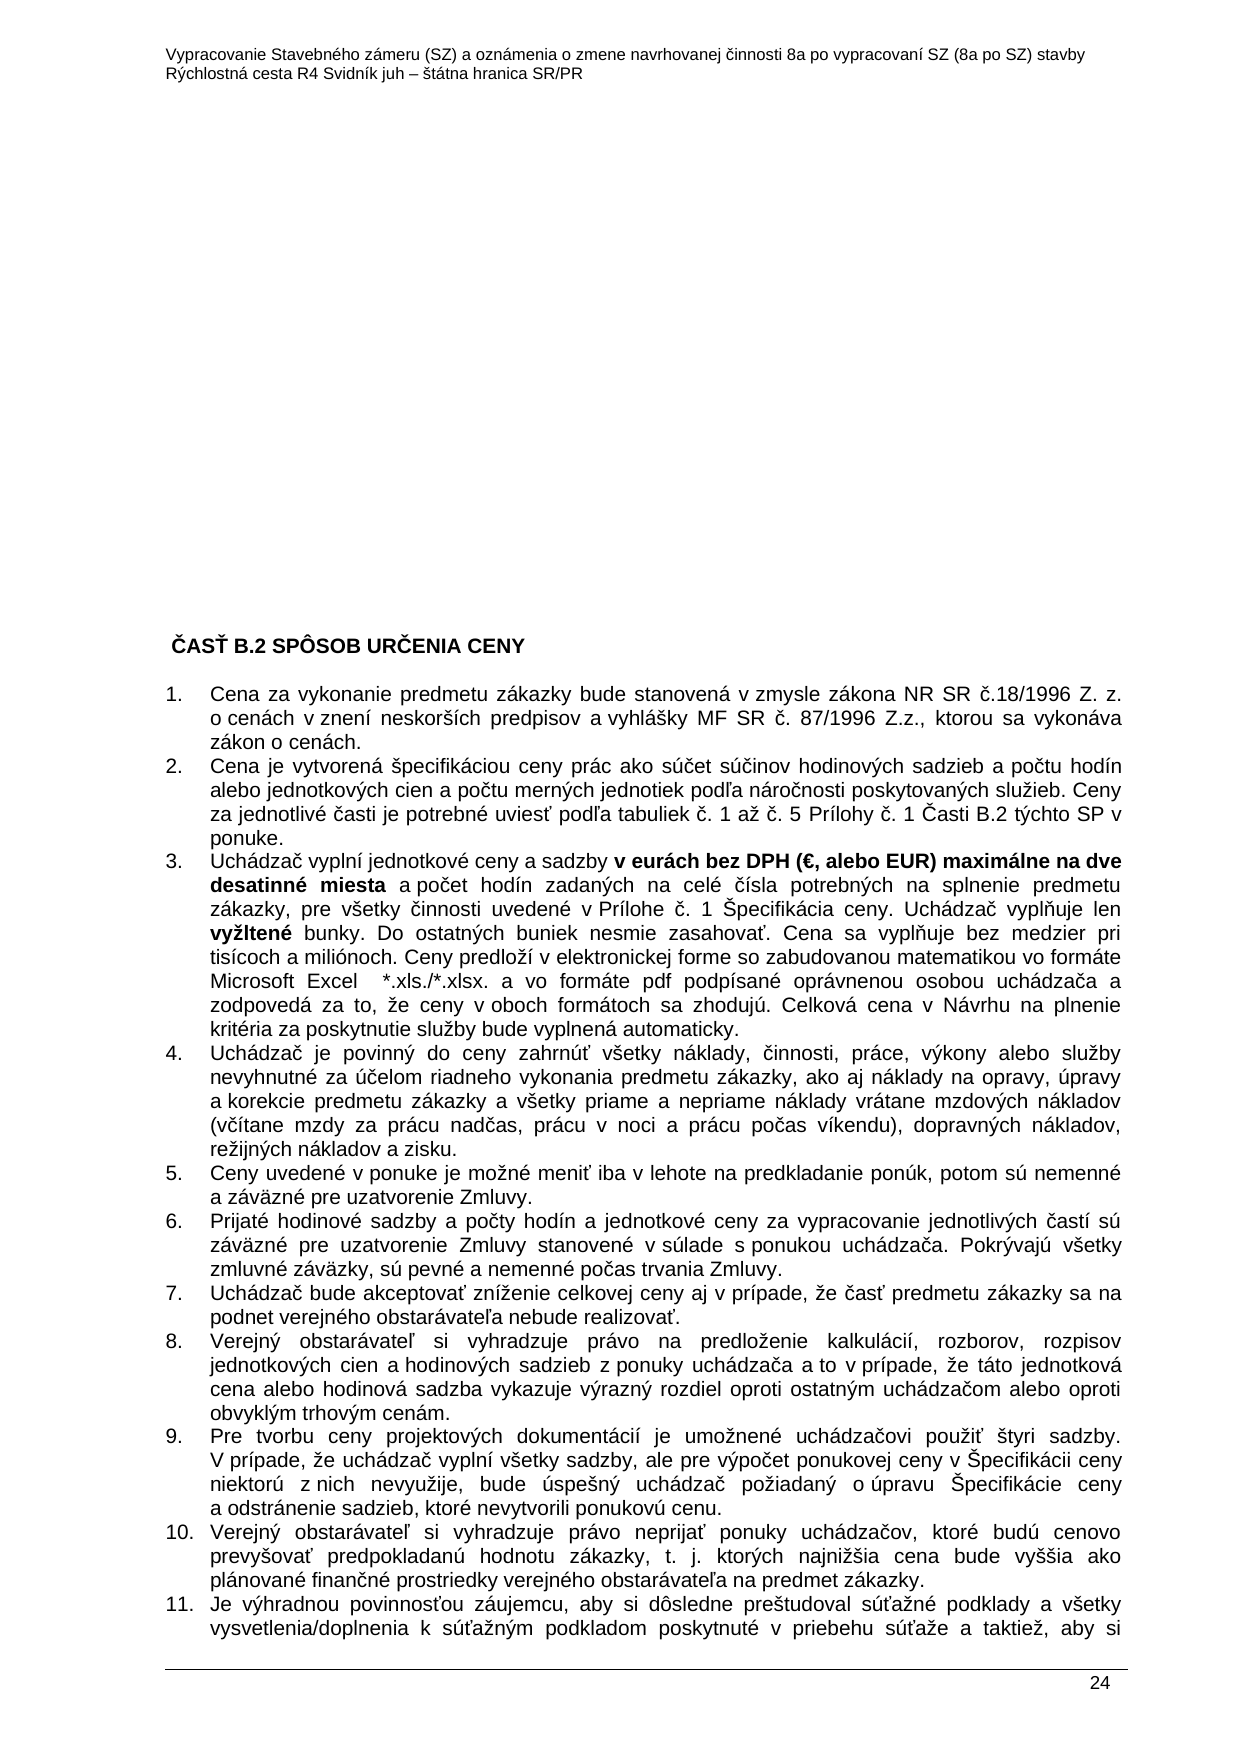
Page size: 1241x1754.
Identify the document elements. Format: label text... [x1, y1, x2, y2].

list Cena za vykonanie predmetu zákazky bude stanovená v zmysle zákona NR SR č.18/1996 Z. z. o cenách v znení neskorších predpisov a vyhlášky MF SR č. 87/1996 Z.z., ktorou sa vykonáva zákon o cenách. [165, 682, 1122, 753]
list Uchádzač vyplní jednotkové ceny a sadzby v eurách bez DPH (€, alebo EUR) maximálne na dve desatinné miesta a počet hodín zadaných na celé čísla potrebných na splnenie predmetu zákazky, pre všetky činnosti uvedené v Prílohe č. 1 Špecifikácia ceny. Uchádzač vyplňuje len vyžltené bunky. Do ostatných buniek nesmie zasahovať. Cena sa vyplňuje bez medzier pri tisícoch a miliónoch. Ceny predloží v elektronickej forme so zabudovanou matematikou vo formáte Microsoft Excel *.xls./*.xlsx. a vo formáte pdf podpísané oprávnenou osobou uchádzača a zodpovedá za to, že ceny v oboch formátoch sa zhodujú. Celková cena v Návrhu na plnenie kritéria za poskytnutie služby bude vyplnená automaticky. [165, 849, 1122, 1041]
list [165, 1592, 1122, 1640]
list Uchádzač je povinný do ceny zahrnúť všetky náklady, činnosti, práce, výkony alebo služby nevyhnutné za účelom riadneho vykonania predmetu zákazky, ako aj náklady na opravy, úpravy a korekcie predmetu zákazky a všetky priame a nepriame náklady vrátane mzdových nákladov (včítane mzdy za prácu nadčas, prácu v noci a prácu počas víkendu), dopravných nákladov, režijných nákladov a zisku. [165, 1041, 1122, 1161]
list Pre tvorbu ceny projektových dokumentácií je umožnené uchádzačovi použiť štyri sadzby. V prípade, že uchádzač vyplní všetky sadzby, ale pre výpočet ponukovej ceny v Špecifikácii ceny niektorú z nich nevyužije, bude úspešný uchádzač požiadaný o úpravu Špecifikácie ceny a odstránenie sadzieb, ktoré nevytvorili ponukovú cenu. [165, 1424, 1122, 1520]
list Cena je vytvorená špecifikáciou ceny prác ako súčet súčinov hodinových sadzieb a počtu hodín alebo jednotkových cien a počtu merných jednotiek podľa náročnosti poskytovaných služieb. Ceny za jednotlivé časti je potrebné uviesť podľa tabuliek č. 1 až č. 5 Prílohy č. 1 Časti B.2 týchto SP v ponuke. [165, 753, 1122, 849]
list Verejný obstarávateľ si vyhradzuje právo na predloženie kalkulácií, rozborov, rozpisov jednotkových cien a hodinových sadzieb z ponuky uchádzača a to v prípade, že táto jednotková cena alebo hodinová sadzba vykazuje výrazný rozdiel oproti ostatným uchádzačom alebo oproti obvyklým trhovým cenám. [165, 1328, 1122, 1424]
list Verejný obstarávateľ si vyhradzuje právo neprijať ponuky uchádzačov, ktoré budú cenovo prevyšovať predpokladanú hodnotu zákazky, t. j. ktorých najnižšia cena bude vyššia ako plánované finančné prostriedky verejného obstarávateľa na predmet zákazky. [165, 1520, 1122, 1592]
list Ceny uvedené v ponuke je možné meniť iba v lehote na predkladanie ponúk, potom sú nemenné a záväzné pre uzatvorenie Zmluvy. [165, 1161, 1122, 1209]
list Prijaté hodinové sadzby a počty hodín a jednotkové ceny za vypracovanie jednotlivých častí sú záväzné pre uzatvorenie Zmluvy stanovené v súlade s ponukou uchádzača. Pokrývajú všetky zmluvné záväzky, sú pevné a nemenné počas trvania Zmluvy. [165, 1209, 1122, 1281]
text ČASŤ B.2 SPÔSOB URČENIA CENY [165, 634, 1122, 658]
list Uchádzač bude akceptovať zníženie celkovej ceny aj v prípade, že časť predmetu zákazky sa na podnet verejného obstarávateľa nebude realizovať. [165, 1281, 1122, 1328]
